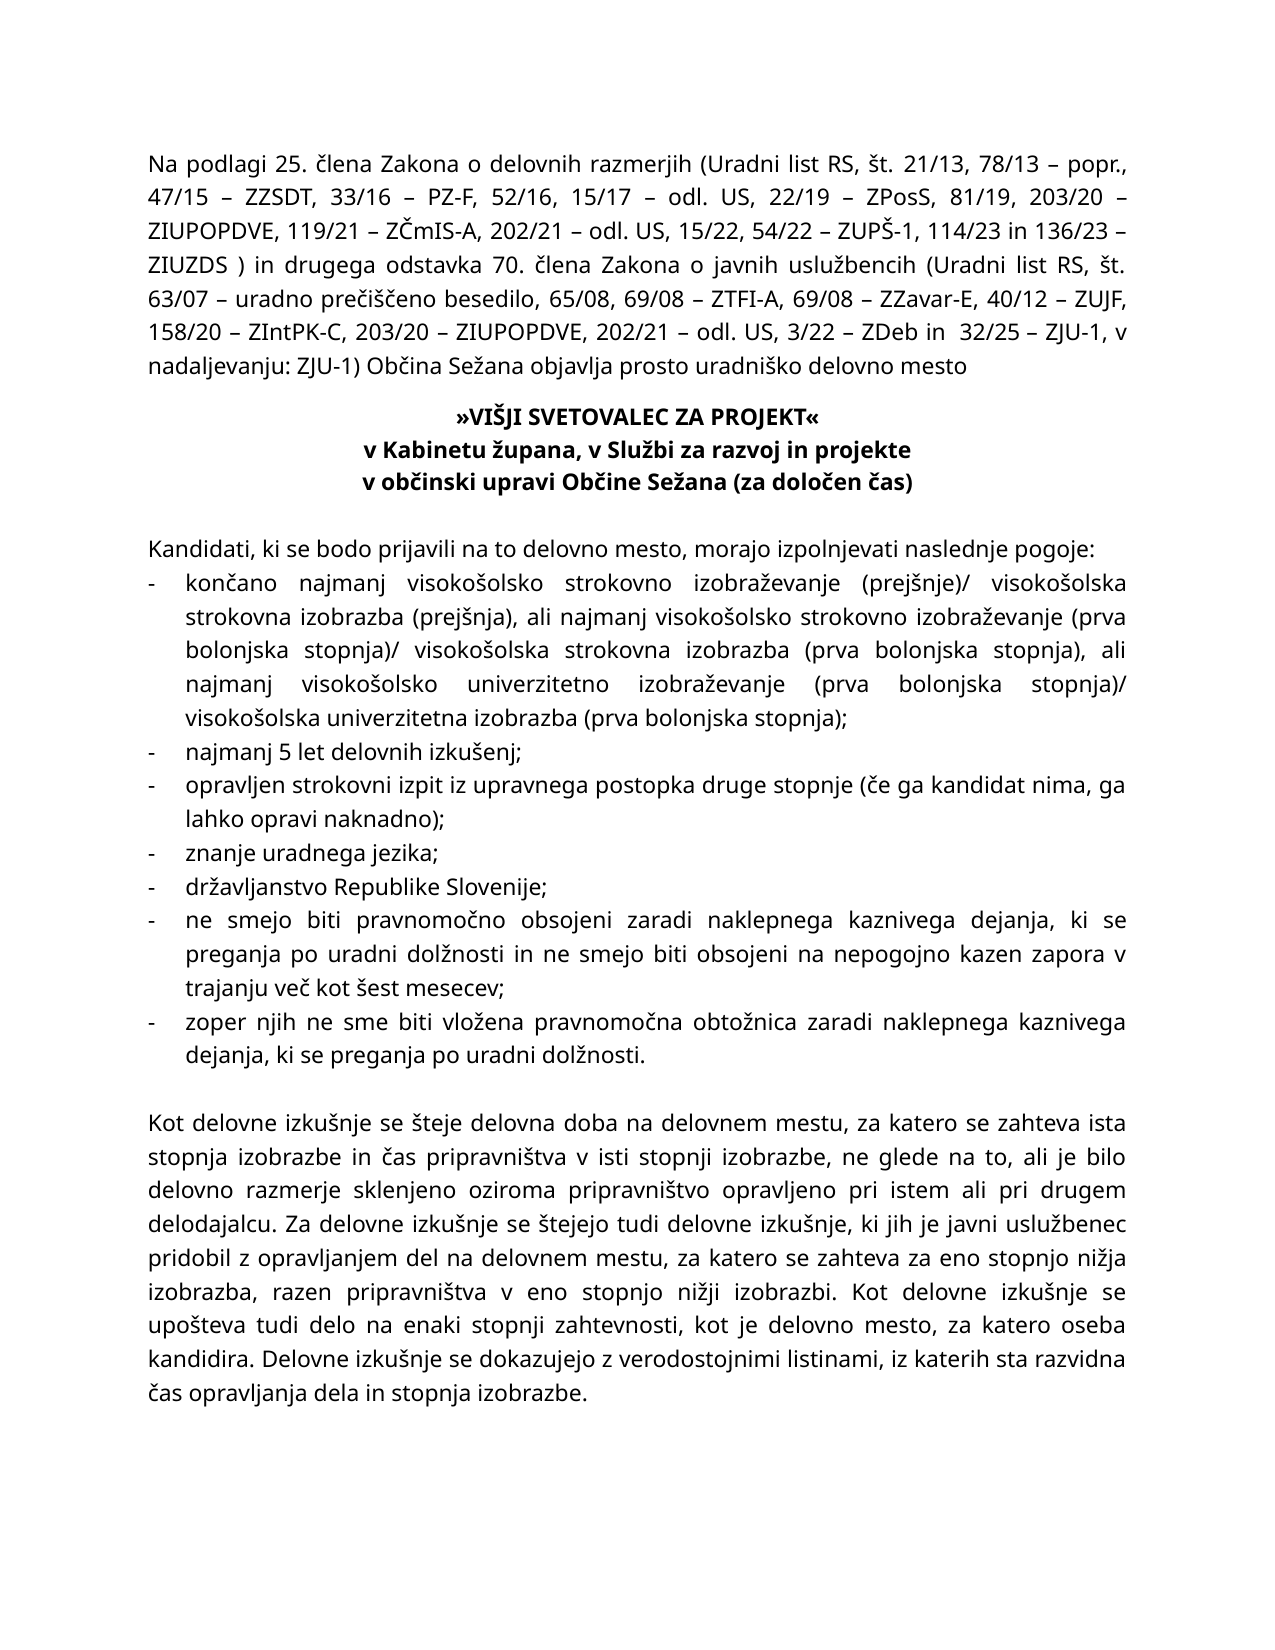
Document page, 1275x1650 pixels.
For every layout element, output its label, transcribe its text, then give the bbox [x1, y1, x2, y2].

text Kot delovne izkušnje se šteje delovna doba na delovnem mestu, za katero se zahteva ista stopnja izobrazbe in čas pripravništva v isti stopnji izobrazbe, ne glede na to, ali je bilo delovno razmerje sklenjeno oziroma pripravništvo opravljeno pri istem ali pri drugem delodajalcu. Za delovne izkušnje se štejejo tudi delovne izkušnje, ki jih je javni uslužbenec pridobil z opravljanjem del na delovnem mestu, za katero se zahteva za eno stopnjo nižja izobrazba, razen pripravništva v eno stopnjo nižji izobrazbi. Kot delovne izkušnje se upošteva tudi delo na enaki stopnji zahtevnosti, kot je delovno mesto, za katero oseba kandidira. Delovne izkušnje se dokazujejo z verodostojnimi listinami, iz katerih sta razvidna čas opravljanja dela in stopnja izobrazbe. [148, 1107, 1127, 1408]
list končano najmanj visokošolsko strokovno izobraževanje (prejšnje)/ visokošolska strokovna izobrazba (prejšnja), ali najmanj visokošolsko strokovno izobraževanje (prva bolonjska stopnja)/ visokošolska strokovna izobrazba (prva bolonjska stopnja), ali najmanj visokošolsko univerzitetno izobraževanje (prva bolonjska stopnja)/ visokošolska univerzitetna izobrazba (prva bolonjska stopnja); [148, 567, 1127, 733]
text Na podlagi 25. člena Zakona o delovnih razmerjih (Uradni list RS, št. 21/13, 78/13 – popr., 47/15 – ZZSDT, 33/16 – PZ-F, 52/16, 15/17 – odl. US, 22/19 – ZPosS, 81/19, 203/20 – ZIUPOPDVE, 119/21 – ZČmIS-A, 202/21 – odl. US, 15/22, 54/22 – ZUPŠ-1, 114/23 in 136/23 – ZIUZDS ) in drugega odstavka 70. člena Zakona o javnih uslužbencih (Uradni list RS, št. 63/07 – uradno prečiščeno besedilo, 65/08, 69/08 – ZTFI-A, 69/08 – ZZavar-E, 40/12 – ZUJF, 158/20 – ZIntPK-C, 203/20 – ZIUPOPDVE, 202/21 – odl. US, 3/22 – ZDeb in 32/25 – ZJU-1, v nadaljevanju: ZJU-1) Občina Sežana objavlja prosto uradniško delovno mesto [148, 148, 1127, 381]
list državljanstvo Republike Slovenije; [148, 871, 1127, 902]
text »VIŠJI SVETOVALEC ZA PROJEKT« [148, 401, 1127, 432]
list najmanj 5 let delovnih izkušenj; [148, 736, 1127, 767]
list ne smejo biti pravnomočno obsojeni zaradi naklepnega kaznivega dejanja, ki se preganja po uradni dolžnosti in ne smejo biti obsojeni na nepogojno kazen zapora v trajanju več kot šest mesecev; [148, 904, 1127, 1003]
list opravljen strokovni izpit iz upravnega postopka druge stopnje (če ga kandidat nima, ga lahko opravi naknadno); [148, 769, 1127, 834]
text v občinski upravi Občine Sežana (za določen čas) [148, 466, 1127, 497]
text v Kabinetu župana, v Službi za razvoj in projekte [148, 434, 1127, 466]
list zoper njih ne sme biti vložena pravnomočna obtožnica zaradi naklepnega kaznivega dejanja, ki se preganja po uradni dolžnosti. [148, 1006, 1127, 1071]
list znanje uradnega jezika; [148, 837, 1127, 868]
text Kandidati, ki se bodo prijavili na to delovno mesto, morajo izpolnjevati naslednje pogoje: [148, 533, 1127, 564]
